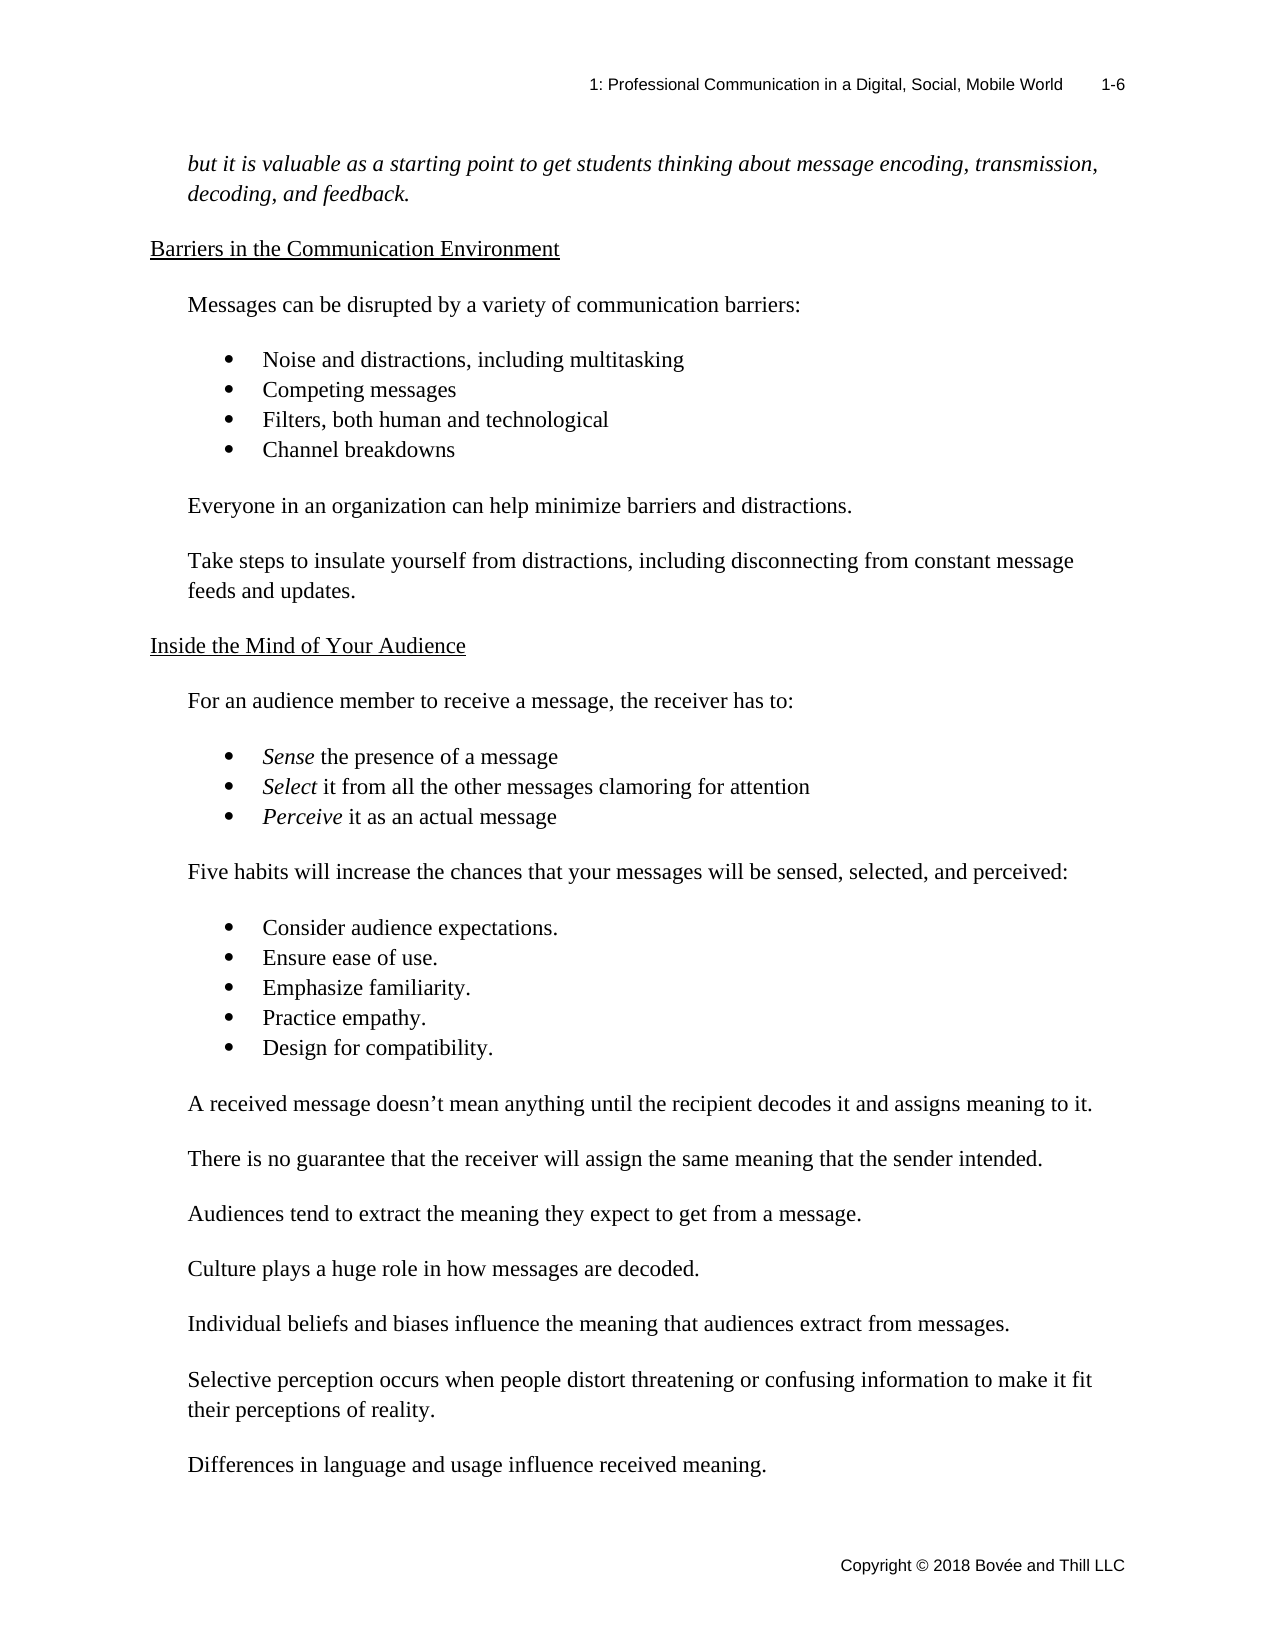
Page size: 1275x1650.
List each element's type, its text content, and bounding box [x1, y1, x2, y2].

text Everyone in an organization can help minimize barriers and distractions. [187, 492, 1125, 518]
text Noise and distractions, including multitasking [225, 346, 1125, 372]
text Channel breakdowns [225, 436, 1125, 463]
text Five habits will increase the chances that your messages will be sensed, selected, and perceived: [187, 858, 1125, 885]
text Competing messages [225, 376, 1125, 402]
text Selective perception occurs when people distort threatening or confusing information to make it fit their perceptions of reality. [187, 1366, 1125, 1422]
text Design for compatibility. [225, 1034, 1125, 1061]
text Perceive it as an actual message [225, 803, 1125, 829]
text Filters, both human and technological [225, 406, 1125, 433]
text Messages can be disrupted by a variety of communication barriers: [187, 291, 1125, 317]
text There is no guarantee that the receiver will assign the same meaning that the sender intended. [187, 1145, 1125, 1171]
text Select it from all the other messages clamoring for attention [225, 773, 1125, 799]
text Individual beliefs and biases influence the meaning that audiences extract from messages. [187, 1310, 1125, 1337]
text Inside the Mind of Your Audience [150, 632, 1125, 659]
text Barriers in the Communication Environment [150, 235, 1125, 262]
text A received message doesn’t mean anything until the recipient decodes it and assigns meaning to it. [187, 1089, 1125, 1116]
text Audiences tend to extract the meaning they expect to get from a message. [187, 1200, 1125, 1226]
text Culture plays a huge role in how messages are decoded. [187, 1255, 1125, 1282]
text Ensure ease of use. [225, 944, 1125, 970]
text Consider audience expectations. [225, 913, 1125, 940]
text Differences in language and usage influence received meaning. [187, 1451, 1125, 1477]
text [187, 150, 1125, 207]
text Practice empathy. [225, 1004, 1125, 1031]
text Take steps to insulate yourself from distractions, including disconnecting from constant message feeds and updates. [187, 547, 1125, 603]
text Sense the presence of a message [225, 743, 1125, 769]
text Emphasize familiarity. [225, 974, 1125, 1000]
text For an audience member to receive a message, the receiver has to: [187, 687, 1125, 714]
